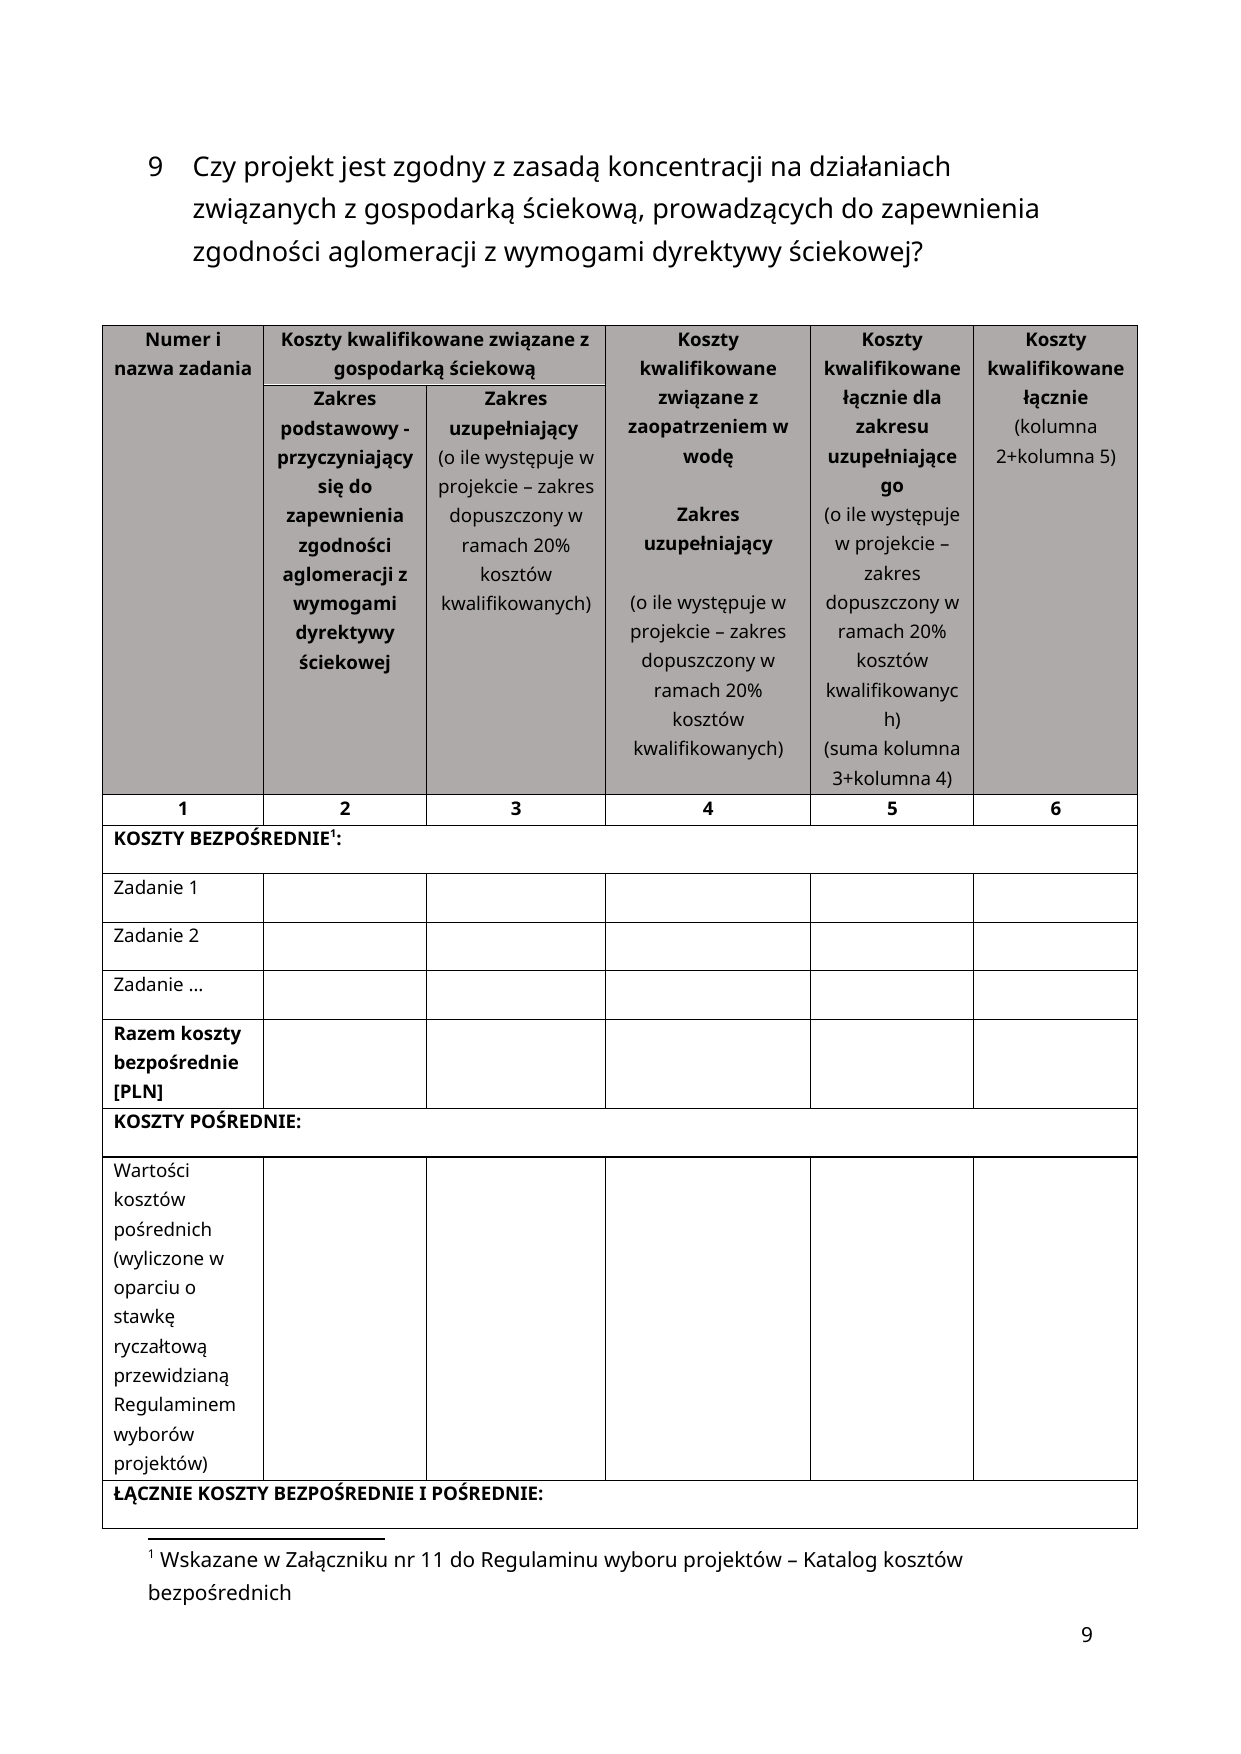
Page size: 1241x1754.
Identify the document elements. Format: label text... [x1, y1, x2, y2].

table_cell [974, 874, 1137, 922]
table_cell Zakres podstawowy - przyczyniający się do zapewnienia zgodności aglomeracji z wymogami dyrektywy ściekowej [264, 386, 426, 794]
table_cell [974, 923, 1137, 970]
table_cell [606, 874, 810, 922]
table_cell 1 [103, 795, 263, 825]
table_cell 4 [606, 795, 810, 825]
table_cell Razem koszty bezpośrednie [PLN] [103, 1020, 263, 1108]
table_cell [811, 923, 973, 970]
table_cell [811, 1158, 973, 1479]
table_cell [811, 971, 973, 1019]
table_cell [606, 1020, 810, 1108]
table_cell Zadanie … [103, 971, 263, 1019]
table_cell [811, 874, 973, 922]
table_header Koszty kwalifikowane łącznie dla zakresu uzupełniającego (o ile występuje w projekcie – zakres dopuszczony w ramach 20% kosztów kwalifikowanych) (suma kolumna 3+kolumna 4) [811, 326, 973, 794]
table_cell 6 [974, 795, 1137, 825]
table_cell 5 [811, 795, 973, 825]
table_cell [264, 1020, 426, 1108]
table_cell [974, 1020, 1137, 1108]
table_cell [264, 874, 426, 922]
table_cell [427, 1020, 605, 1108]
subtitle Czy projekt jest zgodny z zasadą koncentracji na działaniach związanych z gospodarką ściekową, prowadzących do zapewnienia zgodności aglomeracji z wymogami dyrektywy ściekowej? [148, 148, 1093, 269]
table_header Numer i nazwa zadania [103, 326, 263, 794]
table_cell Wartości kosztów pośrednich (wyliczone w oparciu o stawkę ryczałtową przewidzianą Regulaminem wyborów projektów) [103, 1158, 263, 1479]
table_cell [264, 1158, 426, 1479]
table_cell [811, 1020, 973, 1108]
table_header Koszty kwalifikowane związane z gospodarką ściekową [264, 326, 605, 384]
table_cell 3 [427, 795, 605, 825]
table_cell 2 [264, 795, 426, 825]
table_cell [427, 874, 605, 922]
table_cell [606, 923, 810, 970]
table_cell Zadanie 2 [103, 923, 263, 970]
table_cell [427, 971, 605, 1019]
table_header Koszty kwalifikowane łącznie (kolumna 2+kolumna 5) [974, 326, 1137, 794]
table_cell [606, 971, 810, 1019]
table_cell [427, 923, 605, 970]
table_header Koszty kwalifikowane związane z zaopatrzeniem w wodę Zakres uzupełniający (o ile występuje w projekcie – zakres dopuszczony w ramach 20% kosztów kwalifikowanych) [606, 326, 810, 794]
table_cell [427, 1158, 605, 1479]
table_cell [974, 971, 1137, 1019]
table_cell Zadanie 1 [103, 874, 263, 922]
table_cell [606, 1158, 810, 1479]
table_cell [264, 971, 426, 1019]
table_cell Zakres uzupełniający (o ile występuje w projekcie – zakres dopuszczony w ramach 20% kosztów kwalifikowanych) [427, 386, 605, 794]
table_cell [264, 923, 426, 970]
table_cell KOSZTY POŚREDNIE: [103, 1109, 1137, 1156]
table_cell KOSZTY BEZPOŚREDNIE: [103, 826, 1137, 873]
table_cell ŁĄCZNIE KOSZTY BEZPOŚREDNIE I POŚREDNIE: [103, 1481, 1137, 1528]
table_cell [974, 1158, 1137, 1479]
